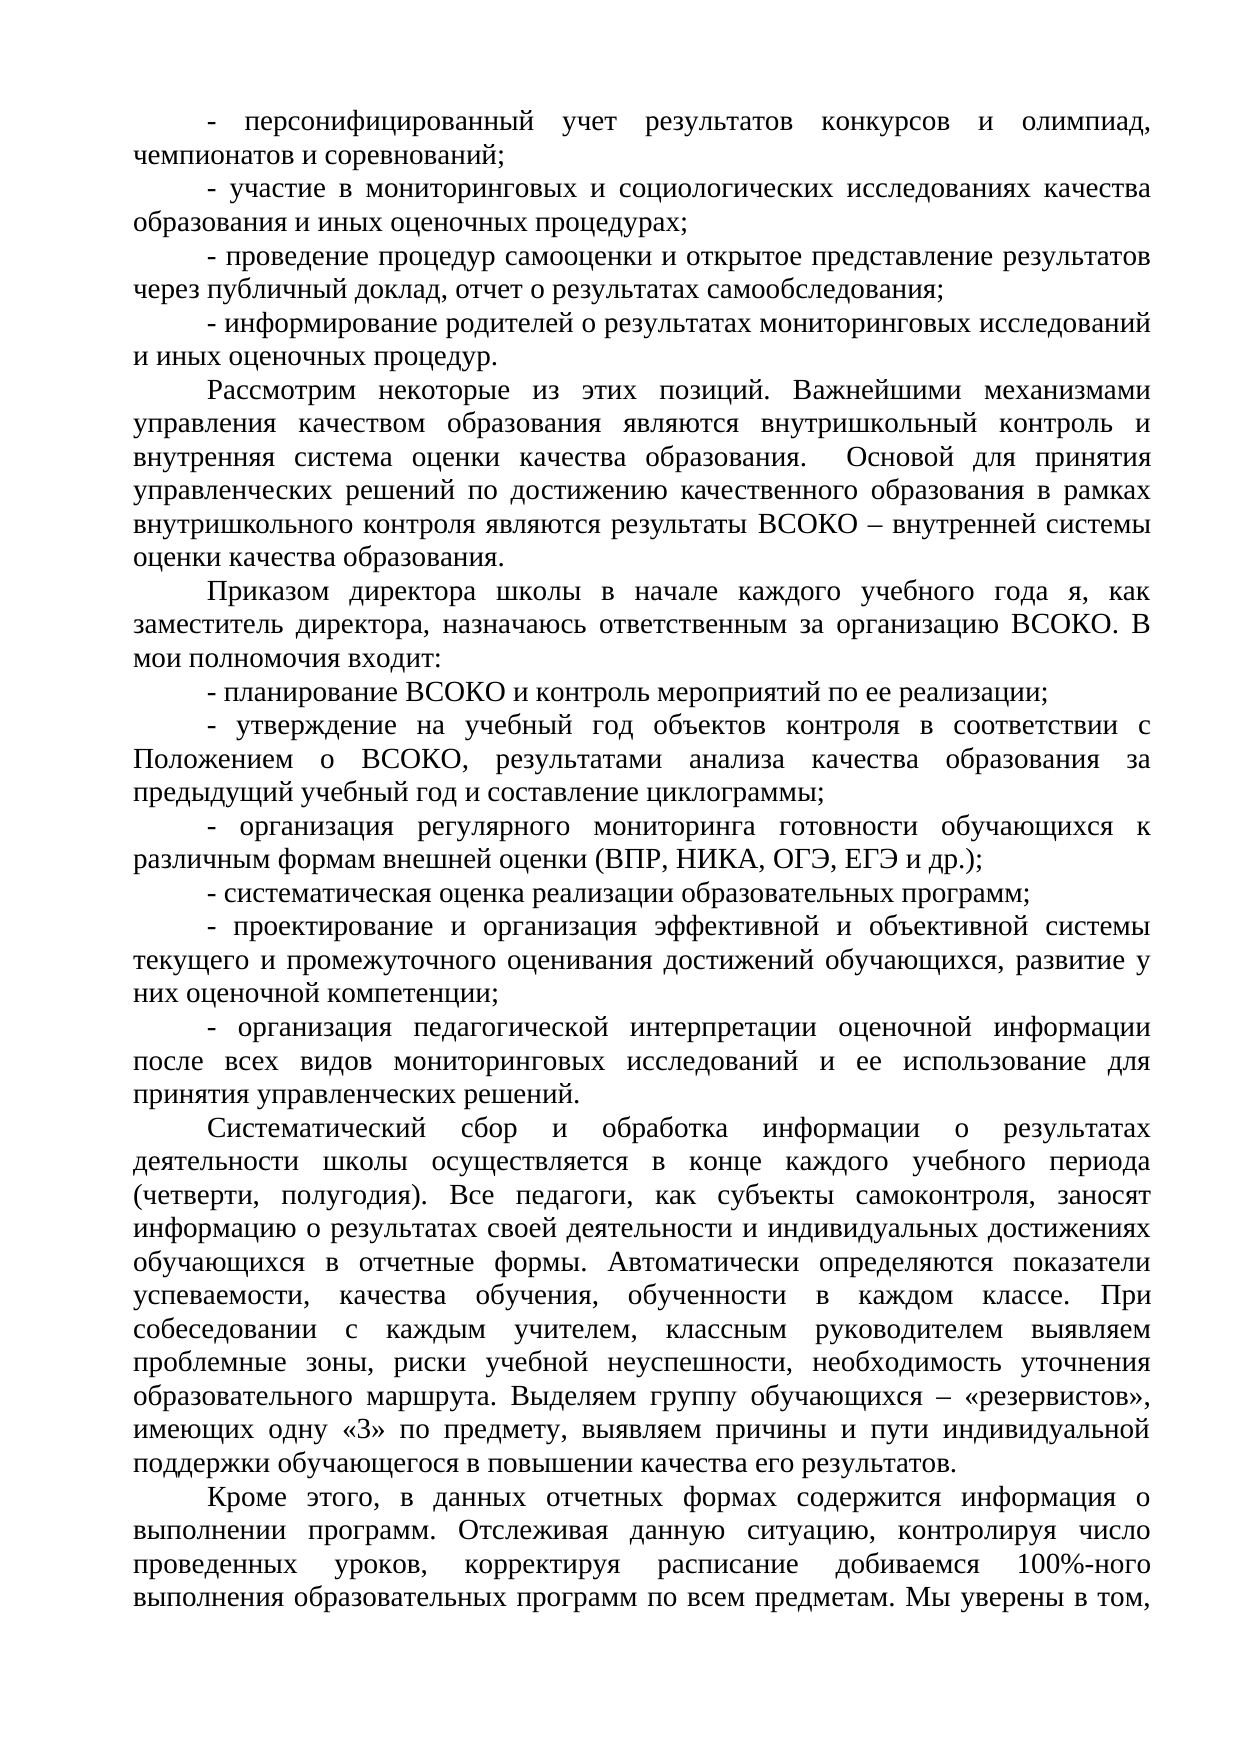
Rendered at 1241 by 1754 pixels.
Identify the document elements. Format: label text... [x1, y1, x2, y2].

text Приказом директора школы в начале каждого учебного года я, как заместитель директора, назначаюсь ответственным за организацию ВСОКО. В мои полномочия входит: [133, 573, 1152, 674]
text - проектирование и организация эффективной и объективной системы текущего и промежуточного оценивания достижений обучающихся, развитие у них оценочной компетенции; [133, 908, 1152, 1009]
text - организация педагогической интерпретации оценочной информации после всех видов мониторинговых исследований и ее использование для принятия управленческих решений. [133, 1009, 1152, 1110]
list Систематический сбор и обработка информации о результатах деятельности школы осуществляется в конце каждого учебного периода (четверти, полугодия). Все педагоги, как субъекты самоконтроля, заносят информацию о результатах своей деятельности и индивидуальных достижениях обучающихся в отчетные формы. Автоматически определяются показатели успеваемости, качества обучения, обученности в каждом классе. При собеседовании с каждым учителем, классным руководителем выявляем проблемные зоны, риски учебной неуспешности, необходимость уточнения образовательного маршрута. Выделяем группу обучающихся – «резервистов», имеющих одну «3» по предмету, выявляем причины и пути индивидуальной поддержки обучающегося в повышении качества его результатов. [133, 1110, 1152, 1479]
text - проведение процедур самооценки и открытое представление результатов через публичный доклад, отчет о результатах самообследования; [133, 238, 1152, 305]
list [133, 1479, 1152, 1613]
text - персонифицированный учет результатов конкурсов и олимпиад, чемпионатов и соревнований; [133, 103, 1152, 171]
text - систематическая оценка реализации образовательных программ; [133, 875, 1152, 908]
text - утверждение на учебный год объектов контроля в соответствии с Положением о ВСОКО, результатами анализа качества образования за предыдущий учебный год и составление циклограммы; [133, 707, 1152, 808]
text - участие в мониторинговых и социологических исследованиях качества образования и иных оценочных процедурах; [133, 171, 1152, 238]
text - информирование родителей о результатах мониторинговых исследований и иных оценочных процедур. [133, 305, 1152, 372]
text - планирование ВСОКО и контроль мероприятий по ее реализации; [133, 674, 1152, 707]
text - организация регулярного мониторинга готовности обучающихся к различным формам внешней оценки (ВПР, НИКА, ОГЭ, ЕГЭ и др.); [133, 808, 1152, 875]
text Рассмотрим некоторые из этих позиций. Важнейшими механизмами управления качеством образования являются внутришкольный контроль и внутренняя система оценки качества образования. Основой для принятия управленческих решений по достижению качественного образования в рамках внутришкольного контроля являются результаты ВСОКО – внутренней системы оценки качества образования. [133, 372, 1152, 573]
